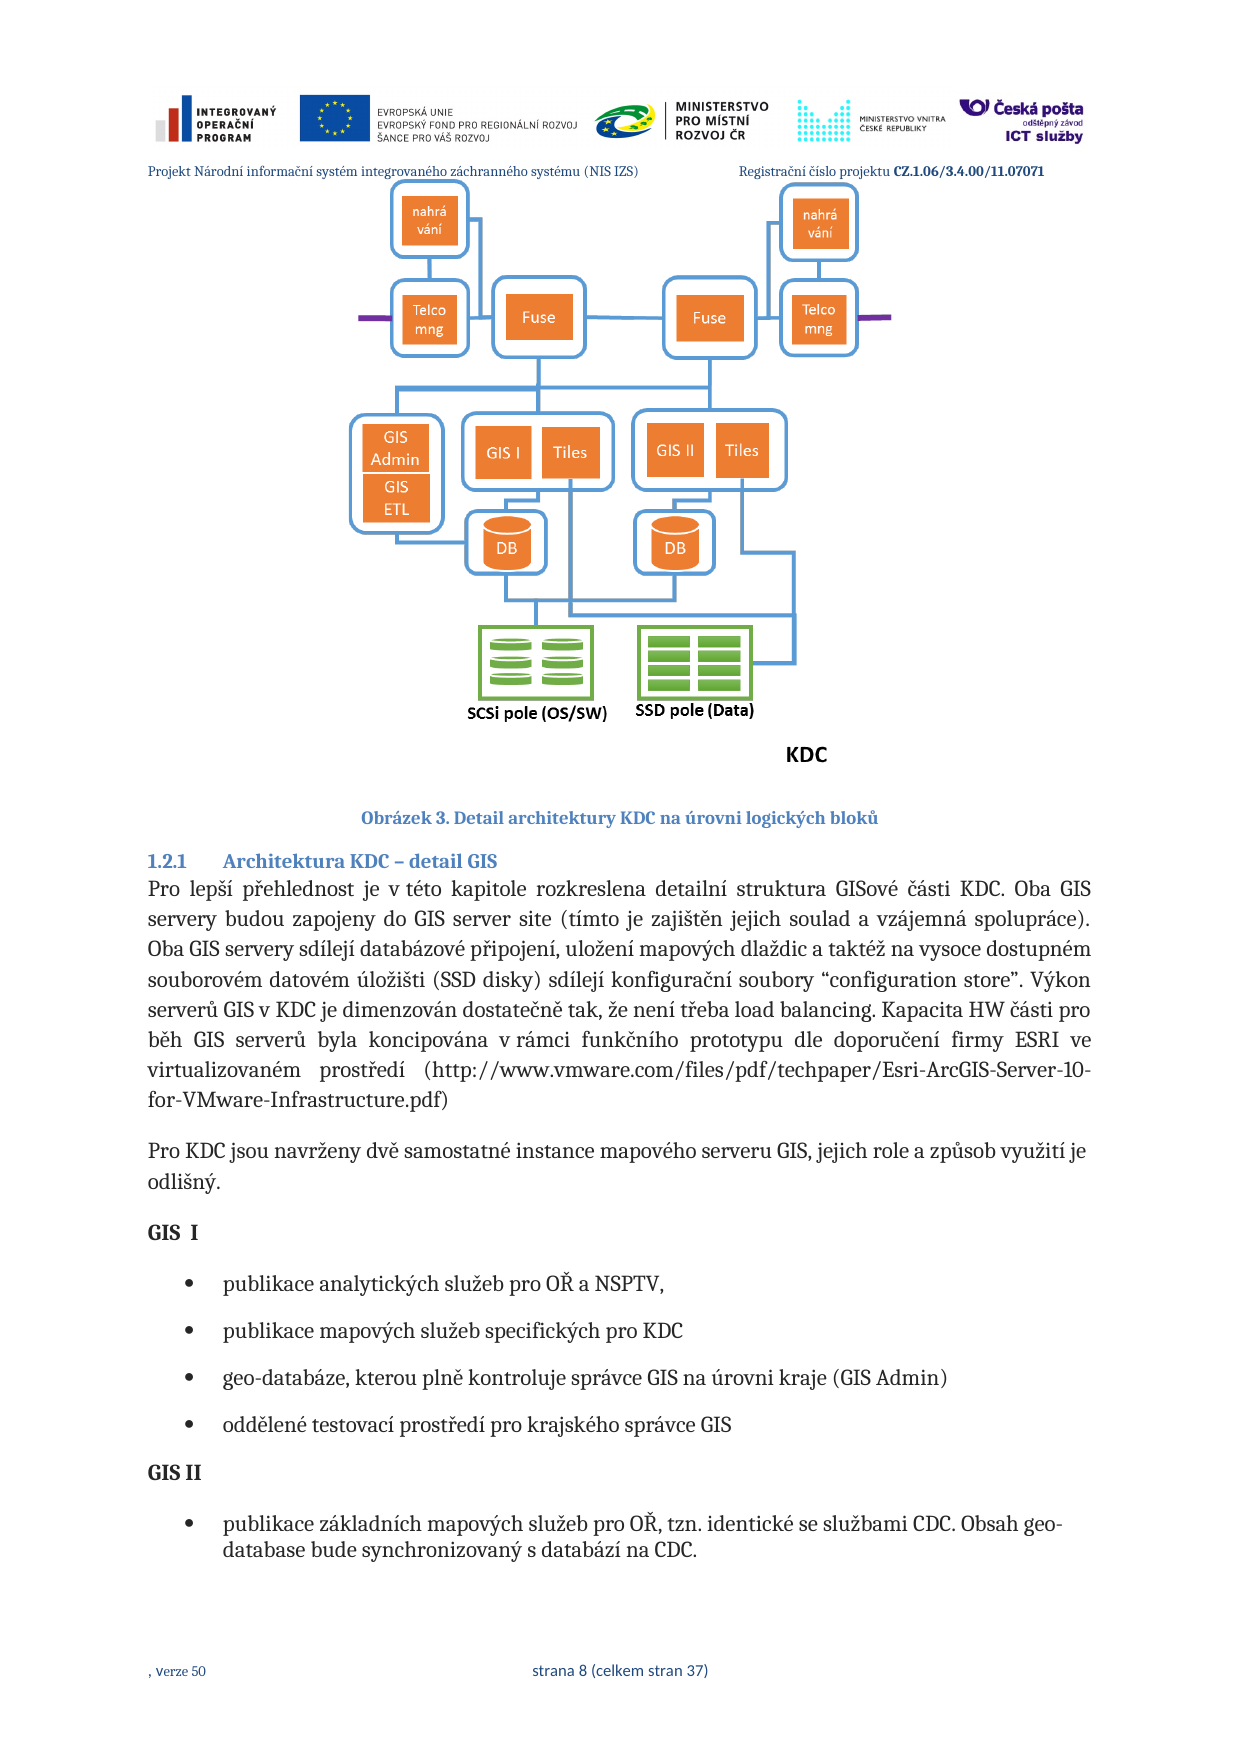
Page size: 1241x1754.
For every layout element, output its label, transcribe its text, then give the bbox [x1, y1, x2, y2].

picture [348, 179, 892, 783]
list publikace analytických služeb pro OŘ a NSPTV, [185, 1271, 1092, 1297]
text Pro KDC jsou navrženy dvě samostatné instance mapového serveru GIS, jejich role a způsob využití je odlišný. [148, 1138, 1092, 1195]
text GIS II [148, 1459, 1092, 1486]
list publikace mapových služeb specifických pro KDC [185, 1318, 1092, 1344]
subtitle Architektura KDC – detail GIS [148, 850, 1092, 874]
text Pro lepší přehlednost je v této kapitole rozkreslena detailní struktura GISové části KDC. Oba GIS servery budou zapojeny do GIS server site (tímto je zajištěn jejich soulad a vzájemná spolupráce). Oba GIS servery sdílejí databázové připojení, uložení mapových dlaždic a taktéž na vysoce dostupném souborovém datovém úložišti (SSD disky) sdílejí konfigurační soubory “configuration store”. Výkon serverů GIS v KDC je dimenzován dostatečně tak, že není třeba load balancing. Kapacita HW části pro běh GIS serverů byla koncipována v rámci funkčního prototypu dle doporučení firmy ESRI ve virtualizovaném prostředí (http://www.vmware.com/files/pdf/techpaper/Esri-ArcGIS-Server-10-for-VMware-Infrastructure.pdf) [148, 876, 1092, 1114]
text GIS I [148, 1219, 1092, 1246]
list publikace základních mapových služeb pro OŘ, tzn. identické se službami CDC. Obsah geo-database bude synchronizovaný s databází na CDC. [185, 1510, 1092, 1563]
picture [147, 86, 1091, 152]
list oddělené testovací prostředí pro krajského správce GIS [185, 1412, 1092, 1438]
list geo-databáze, kterou plně kontroluje správce GIS na úrovni kraje (GIS Admin) [185, 1365, 1092, 1391]
